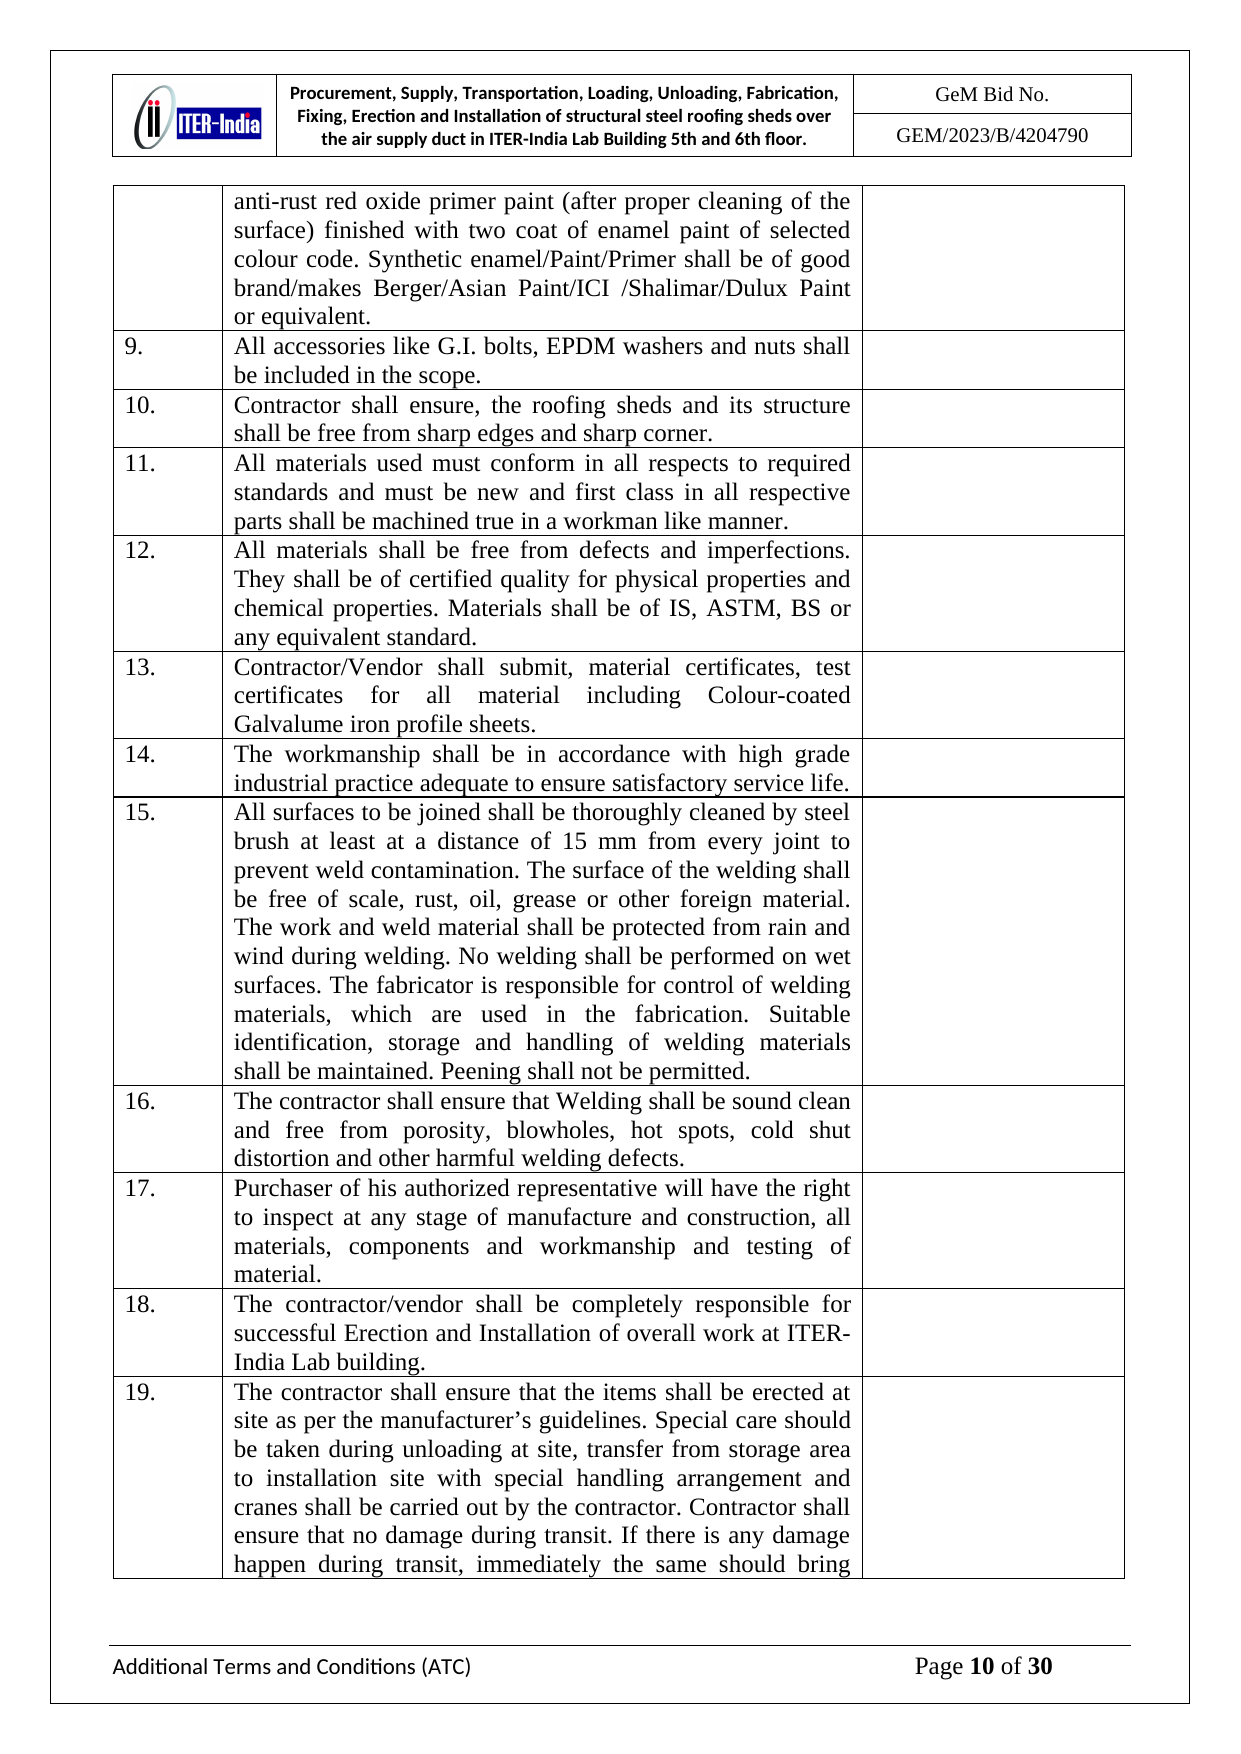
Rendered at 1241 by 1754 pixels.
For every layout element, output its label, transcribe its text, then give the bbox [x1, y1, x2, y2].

table_cell [114, 798, 222, 1085]
table_cell [863, 536, 1124, 651]
table_cell Purchaser of his authorized representative will have the right to inspect at any stage of manufacture and construction, all materials, components and workmanship and testing of material. [223, 1173, 862, 1288]
table_cell [114, 390, 222, 447]
table_cell The workmanship shall be in accordance with high grade industrial practice adequate to ensure satisfactory service life. [223, 739, 862, 796]
picture [132, 83, 263, 149]
table_cell [114, 186, 222, 330]
table_cell All surfaces to be joined shall be thoroughly cleaned by steel brush at least at a distance of 15 mm from every joint to prevent weld contamination. The surface of the welding shall be free of scale, rust, oil, grease or other foreign material. The work and weld material shall be protected from rain and wind during welding. No welding shall be performed on wet surfaces. The fabricator is responsible for control of welding materials, which are used in the fabrication. Suitable identification, storage and handling of welding materials shall be maintained. Peening shall not be permitted. [223, 798, 862, 1085]
table_cell Contractor shall ensure, the roofing sheds and its structure shall be free from sharp edges and sharp corner. [223, 390, 862, 447]
table_cell Contractor/Vendor shall submit, material certificates, test certificates for all material including Colour-coated Galvalume iron profile sheets. [223, 652, 862, 738]
table_cell [863, 739, 1124, 796]
table_cell [114, 1289, 222, 1376]
table_cell [114, 1377, 222, 1578]
table_cell [863, 1086, 1124, 1172]
table_cell [863, 1377, 1124, 1578]
table_cell [114, 448, 222, 534]
table_cell [114, 739, 222, 796]
table_cell The contractor/vendor shall be completely responsible for successful Erection and Installation of overall work at ITER-India Lab building. [223, 1289, 862, 1376]
table_cell [863, 1173, 1124, 1288]
table_cell [114, 1086, 222, 1172]
table_cell [863, 1289, 1124, 1376]
table_cell All materials used must conform in all respects to required standards and must be new and first class in all respective parts shall be machined true in a workman like manner. [223, 448, 862, 534]
table_cell All accessories like G.I. bolts, EPDM washers and nuts shall be included in the scope. [223, 331, 862, 389]
table_cell [114, 652, 222, 738]
table_cell All materials shall be free from defects and imperfections. They shall be of certified quality for physical properties and chemical properties. Materials shall be of IS, ASTM, BS or any equivalent standard. [223, 536, 862, 651]
table_cell [863, 331, 1124, 389]
table_cell [863, 186, 1124, 330]
table_cell [863, 448, 1124, 534]
table_cell [114, 331, 222, 389]
table_cell [114, 536, 222, 651]
table_cell [114, 1173, 222, 1288]
table_cell The contractor shall ensure that Welding shall be sound clean and free from porosity, blowholes, hot spots, cold shut distortion and other harmful welding defects. [223, 1086, 862, 1172]
table_cell [863, 798, 1124, 1085]
table_cell [863, 390, 1124, 447]
table_cell [863, 652, 1124, 738]
